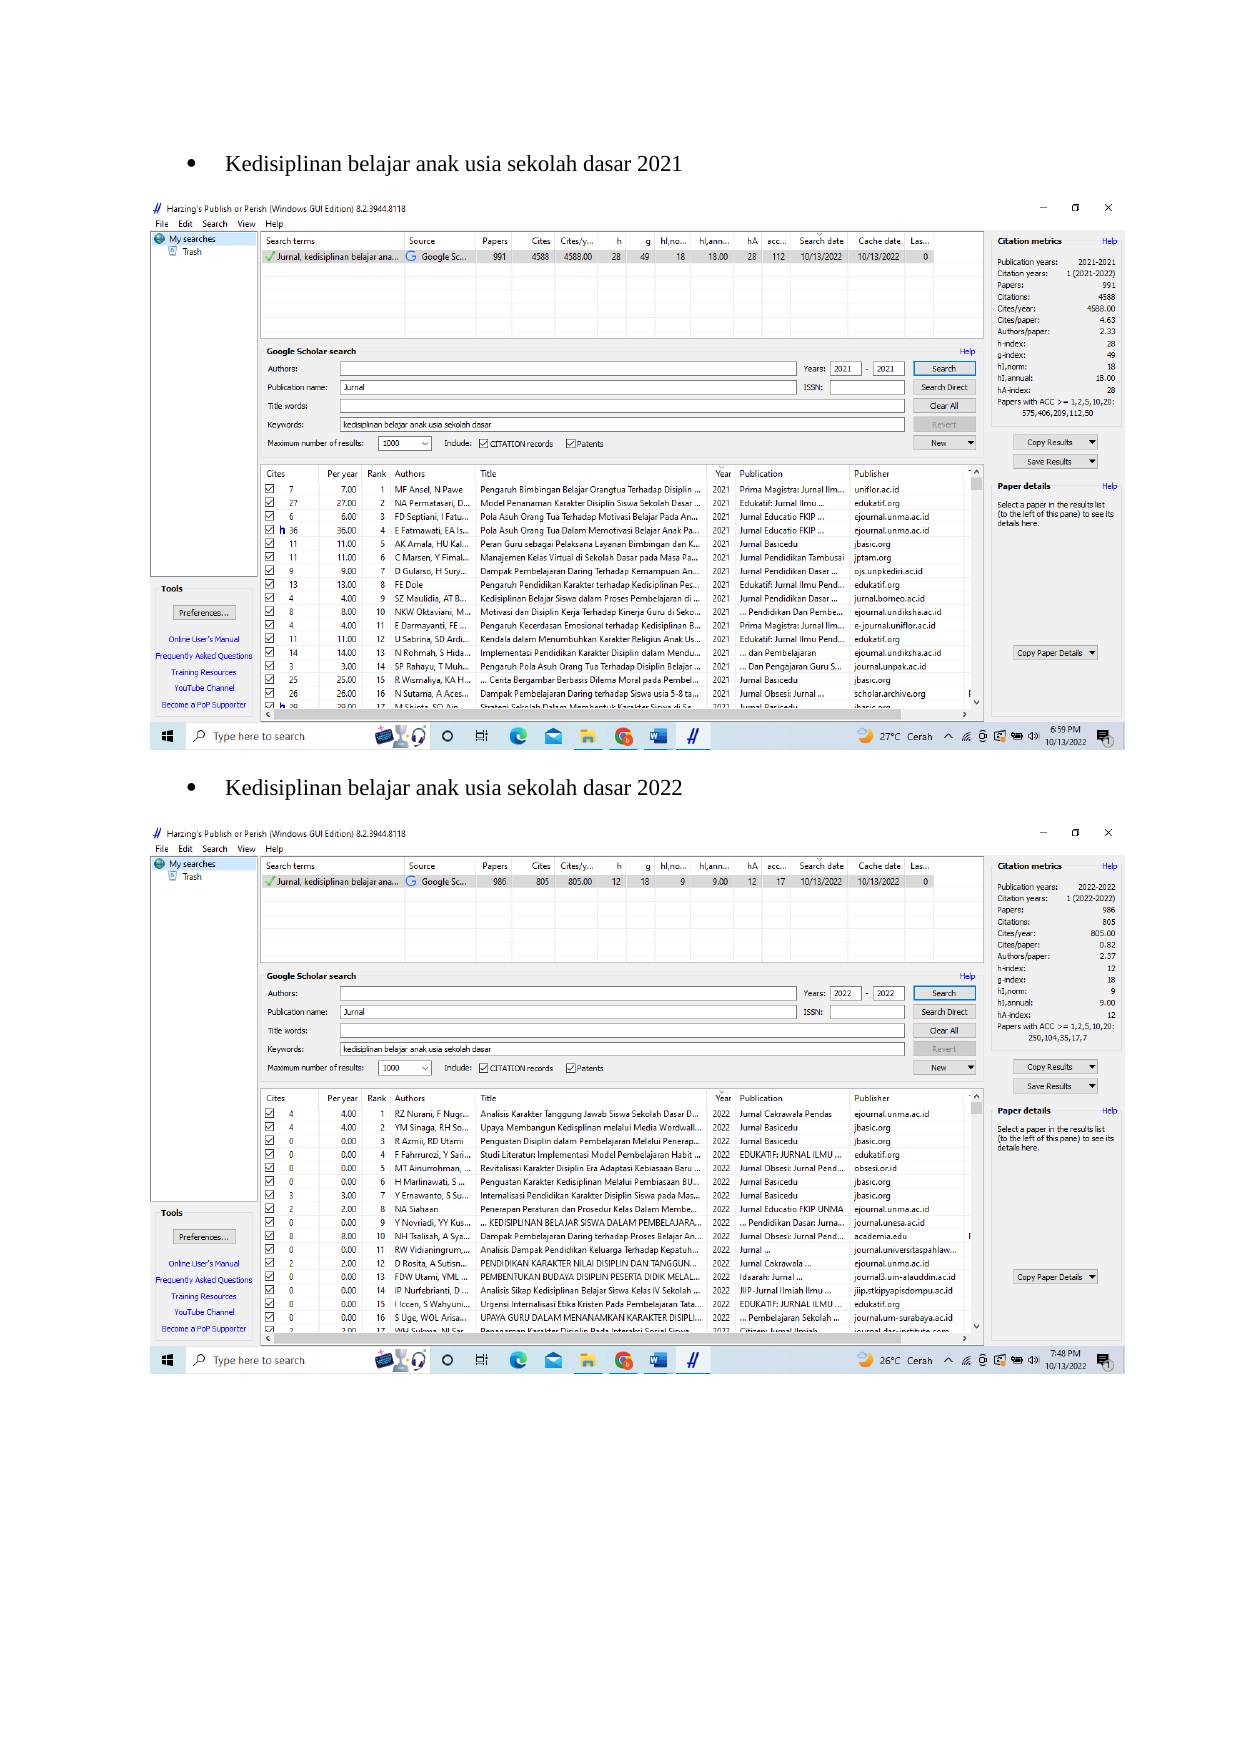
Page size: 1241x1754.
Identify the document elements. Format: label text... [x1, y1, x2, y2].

list Kedisiplinan belajar anak usia sekolah dasar 2022 [187, 774, 1090, 801]
list Kedisiplinan belajar anak usia sekolah dasar 2021 [187, 150, 1090, 176]
picture [150, 825, 1125, 1374]
picture [150, 201, 1125, 750]
